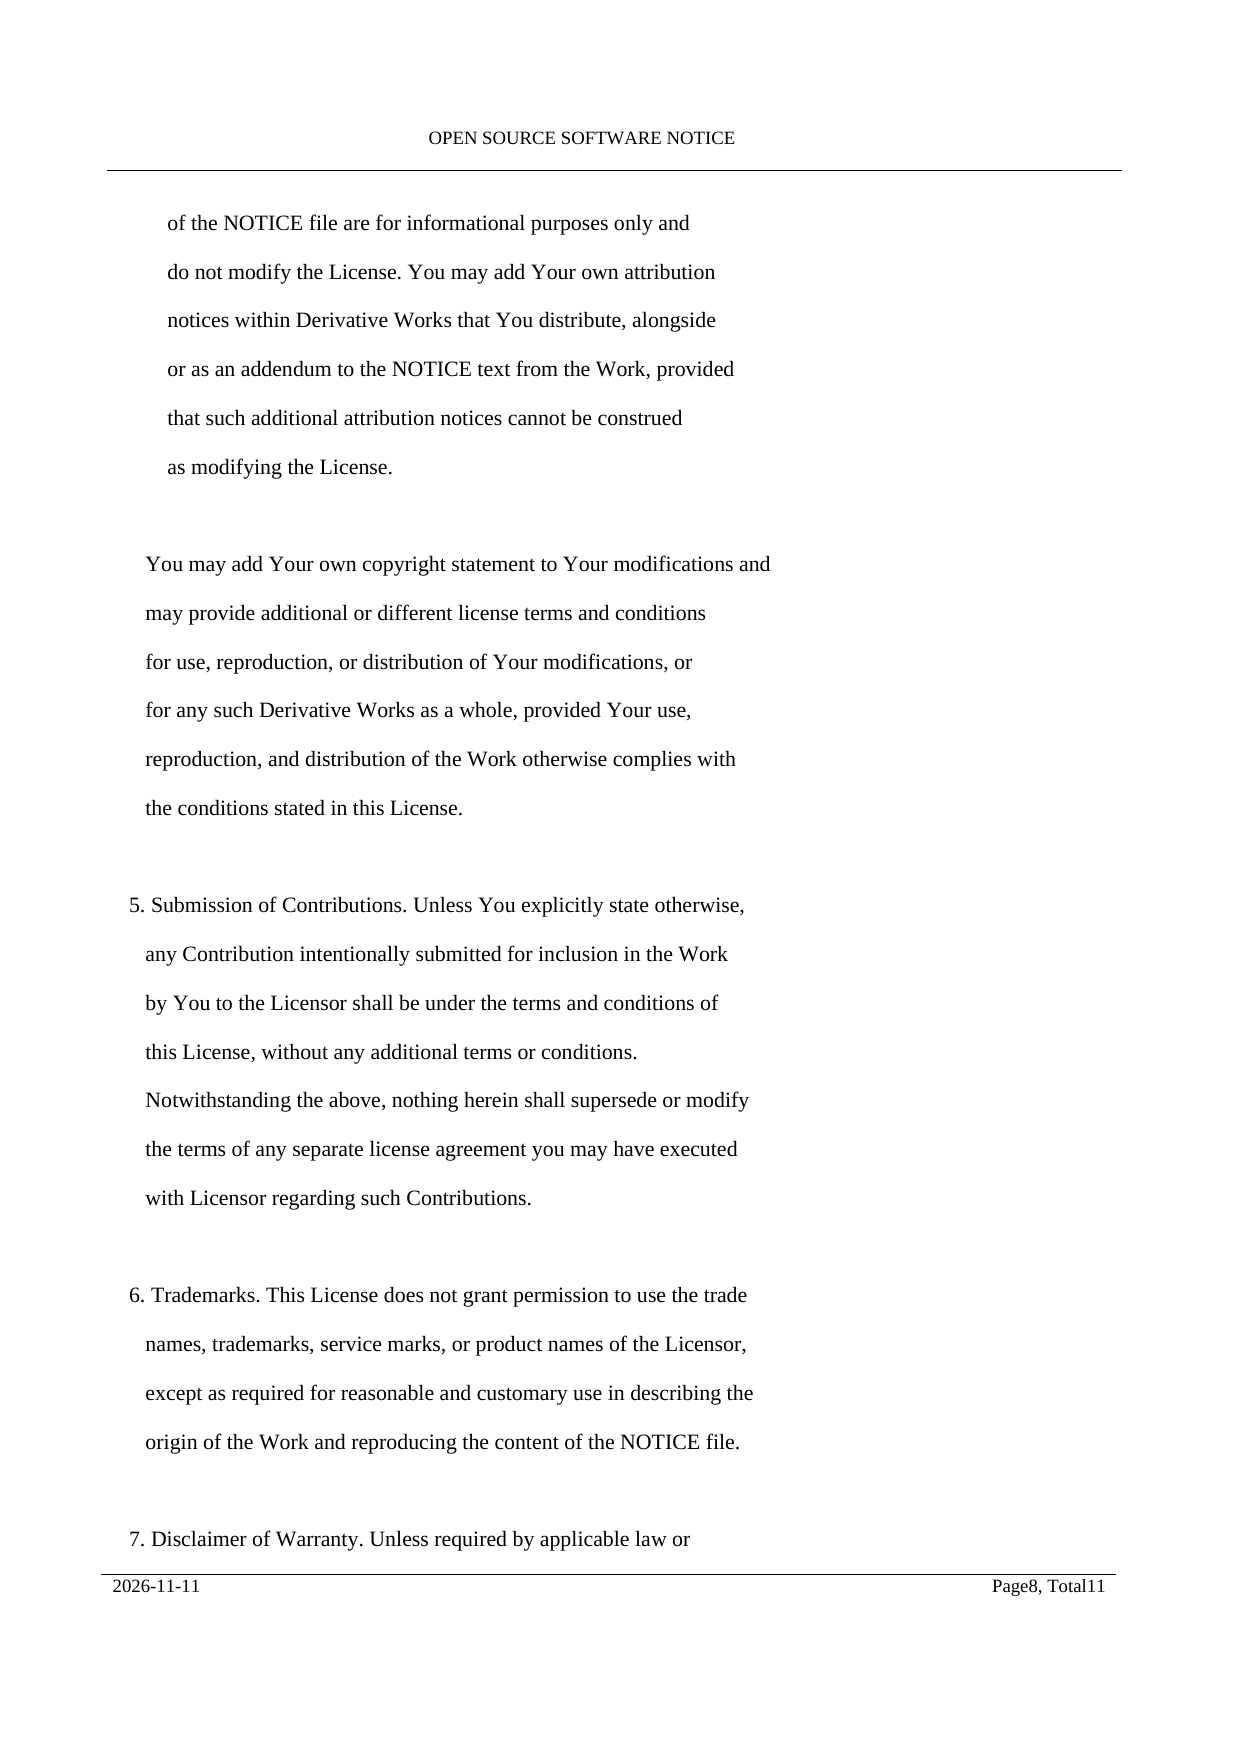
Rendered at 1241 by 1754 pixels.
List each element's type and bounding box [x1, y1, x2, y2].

text [112, 206, 1128, 1555]
